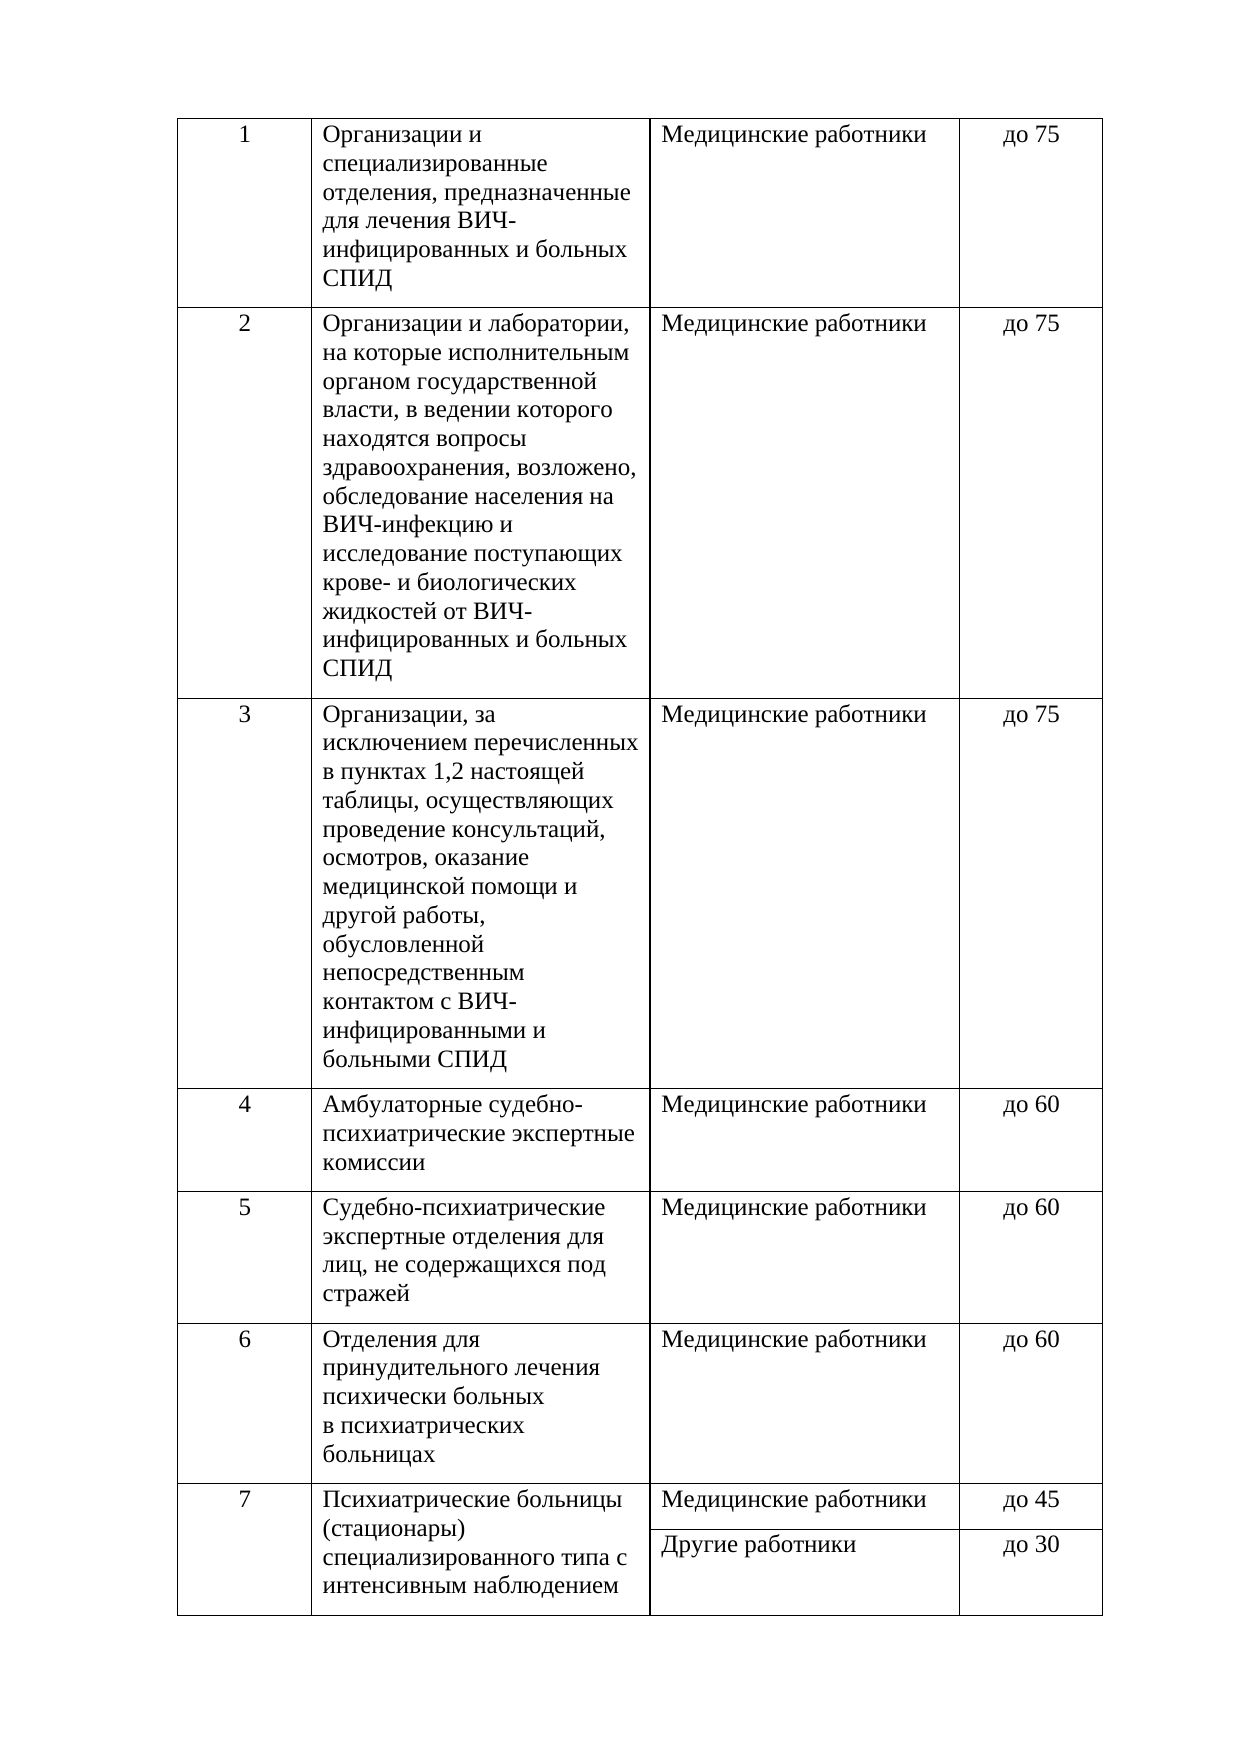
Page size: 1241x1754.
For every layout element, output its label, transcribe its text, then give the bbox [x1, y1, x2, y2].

table_cell Медицинские работники [651, 1324, 959, 1483]
table_cell 1 [178, 119, 311, 307]
table_cell Амбулаторные судебно-психиатрические экспертные комиссии [312, 1089, 649, 1191]
table_cell 5 [178, 1192, 311, 1323]
table_cell Организации и специализированные отделения, предназначенные для лечения ВИЧ-инфицированных и больных СПИД [312, 119, 649, 307]
table_cell Медицинские работники [651, 119, 959, 307]
table_cell Медицинские работники [651, 699, 959, 1088]
table_cell до 60 [960, 1089, 1102, 1191]
table_cell до 45 [960, 1484, 1102, 1528]
table_cell Организации и лаборатории, на которые исполнительным органом государственной власти, в ведении которого находятся вопросы здравоохранения, возложено, обследование населения на ВИЧ-инфекцию и исследование поступающих крове- и биологических жидкостей от ВИЧ-инфицированных и больных СПИД [312, 308, 649, 698]
table_cell 7 [178, 1484, 311, 1615]
table_cell Медицинские работники [651, 1192, 959, 1323]
table_cell Медицинские работники [651, 1089, 959, 1191]
table_cell Организации, за исключением перечисленных в пунктах 1,2 настоящей таблицы, осуществляющих проведение консультаций, осмотров, оказание медицинской помощи и другой работы, обусловленной непосредственным контактом с ВИЧ-инфицированными и больными СПИД [312, 699, 649, 1088]
table_cell до 75 [960, 699, 1102, 1088]
table_cell 6 [178, 1324, 311, 1483]
table_cell Другие работники [651, 1530, 959, 1615]
table_cell Психиатрические больницы (стационары) специализированного типа с интенсивным наблюдением [312, 1484, 649, 1615]
table_cell до 75 [960, 119, 1102, 307]
table_cell Медицинские работники [651, 308, 959, 698]
table_cell Отделения для принудительного лечения психически больных в психиатрических больницах [312, 1324, 649, 1483]
table_cell 4 [178, 1089, 311, 1191]
table_cell до 60 [960, 1324, 1102, 1483]
table_cell Медицинские работники [651, 1484, 959, 1528]
table_cell до 30 [960, 1530, 1102, 1615]
table_cell Судебно-психиатрические экспертные отделения для лиц, не содержащихся под стражей [312, 1192, 649, 1323]
table_cell до 75 [960, 308, 1102, 698]
table_cell 2 [178, 308, 311, 698]
table_cell до 60 [960, 1192, 1102, 1323]
table_cell 3 [178, 699, 311, 1088]
